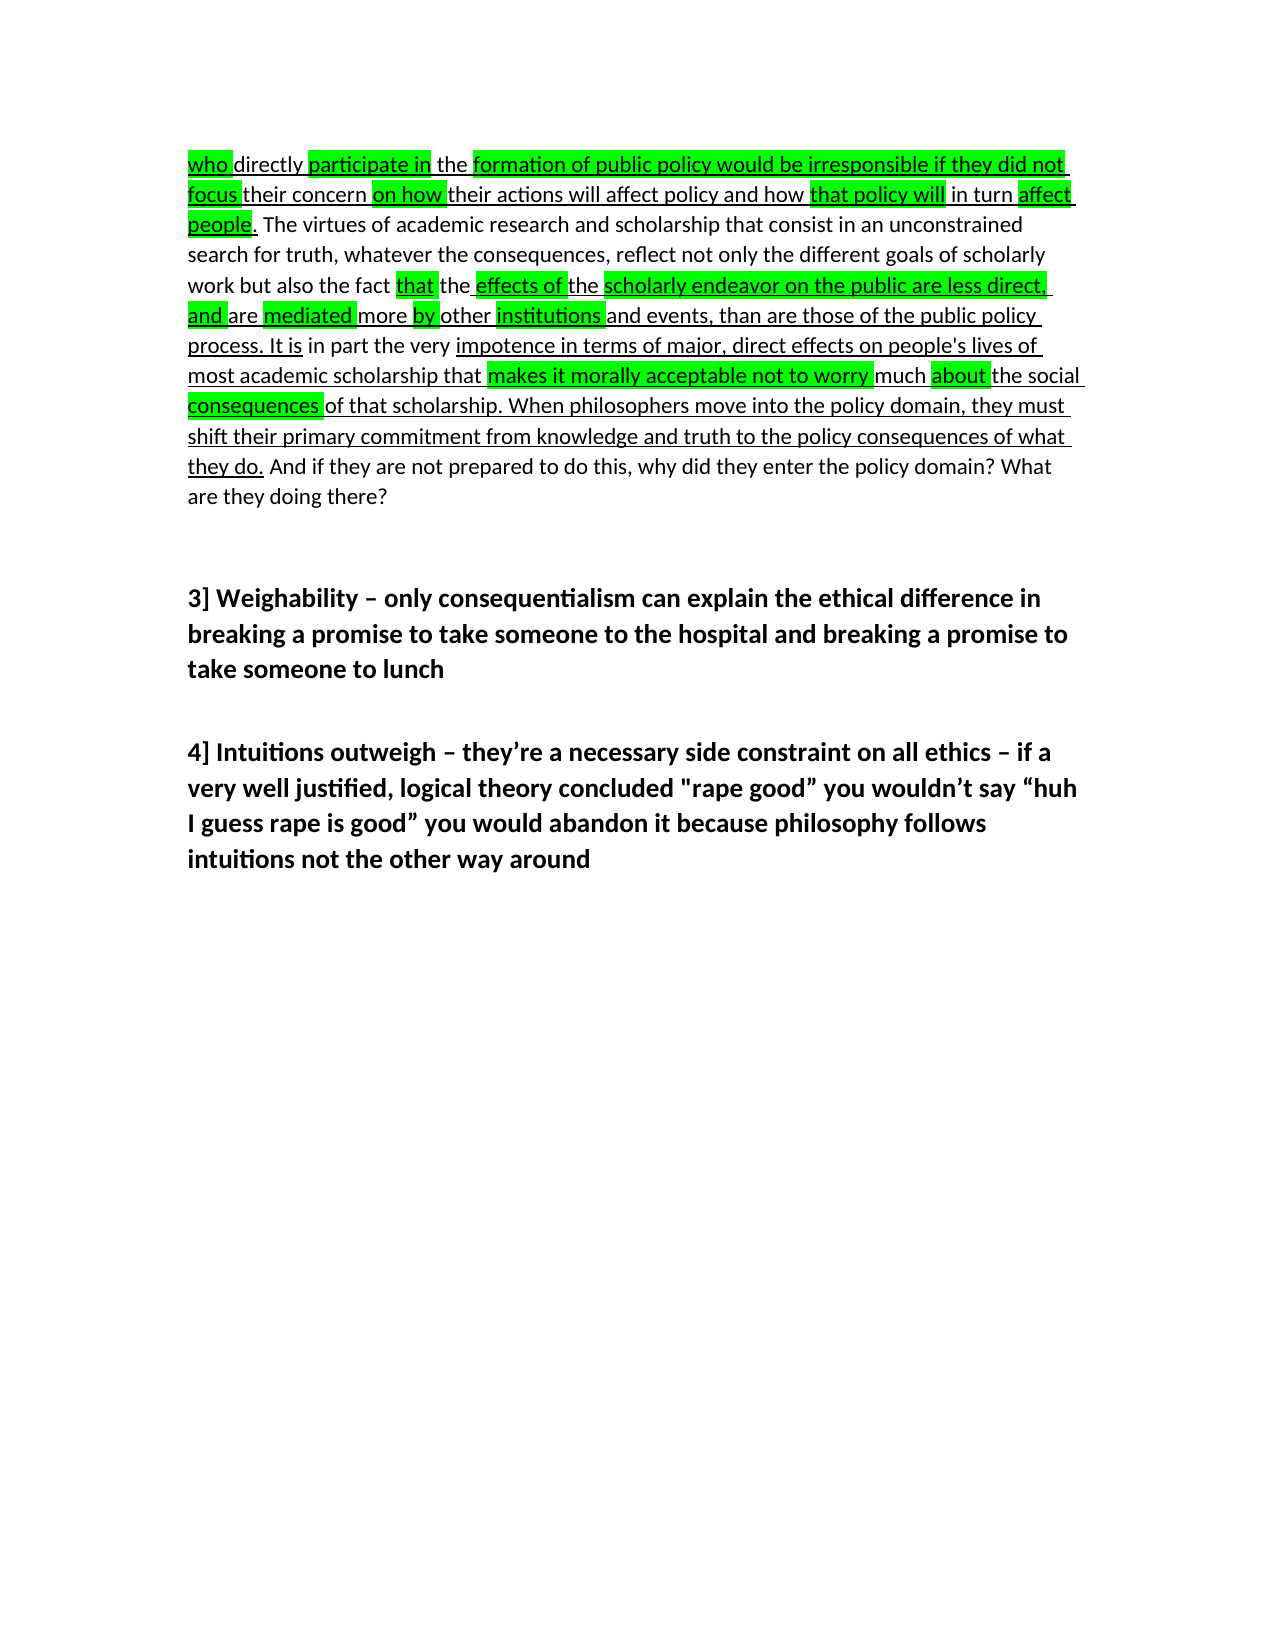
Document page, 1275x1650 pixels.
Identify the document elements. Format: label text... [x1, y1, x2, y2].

subtitle 4] Intuitions outweigh – they’re a necessary side constraint on all ethics – if a very well justified, logical theory concluded "rape good” you wouldn’t say “huh I guess rape is good” you would abandon it because philosophy follows intuitions not the other way around [187, 735, 1087, 875]
subtitle 3] Weighability – only consequentialism can explain the ethical difference in breaking a promise to take someone to the hospital and breaking a promise to take someone to lunch [187, 581, 1087, 686]
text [187, 150, 1087, 510]
